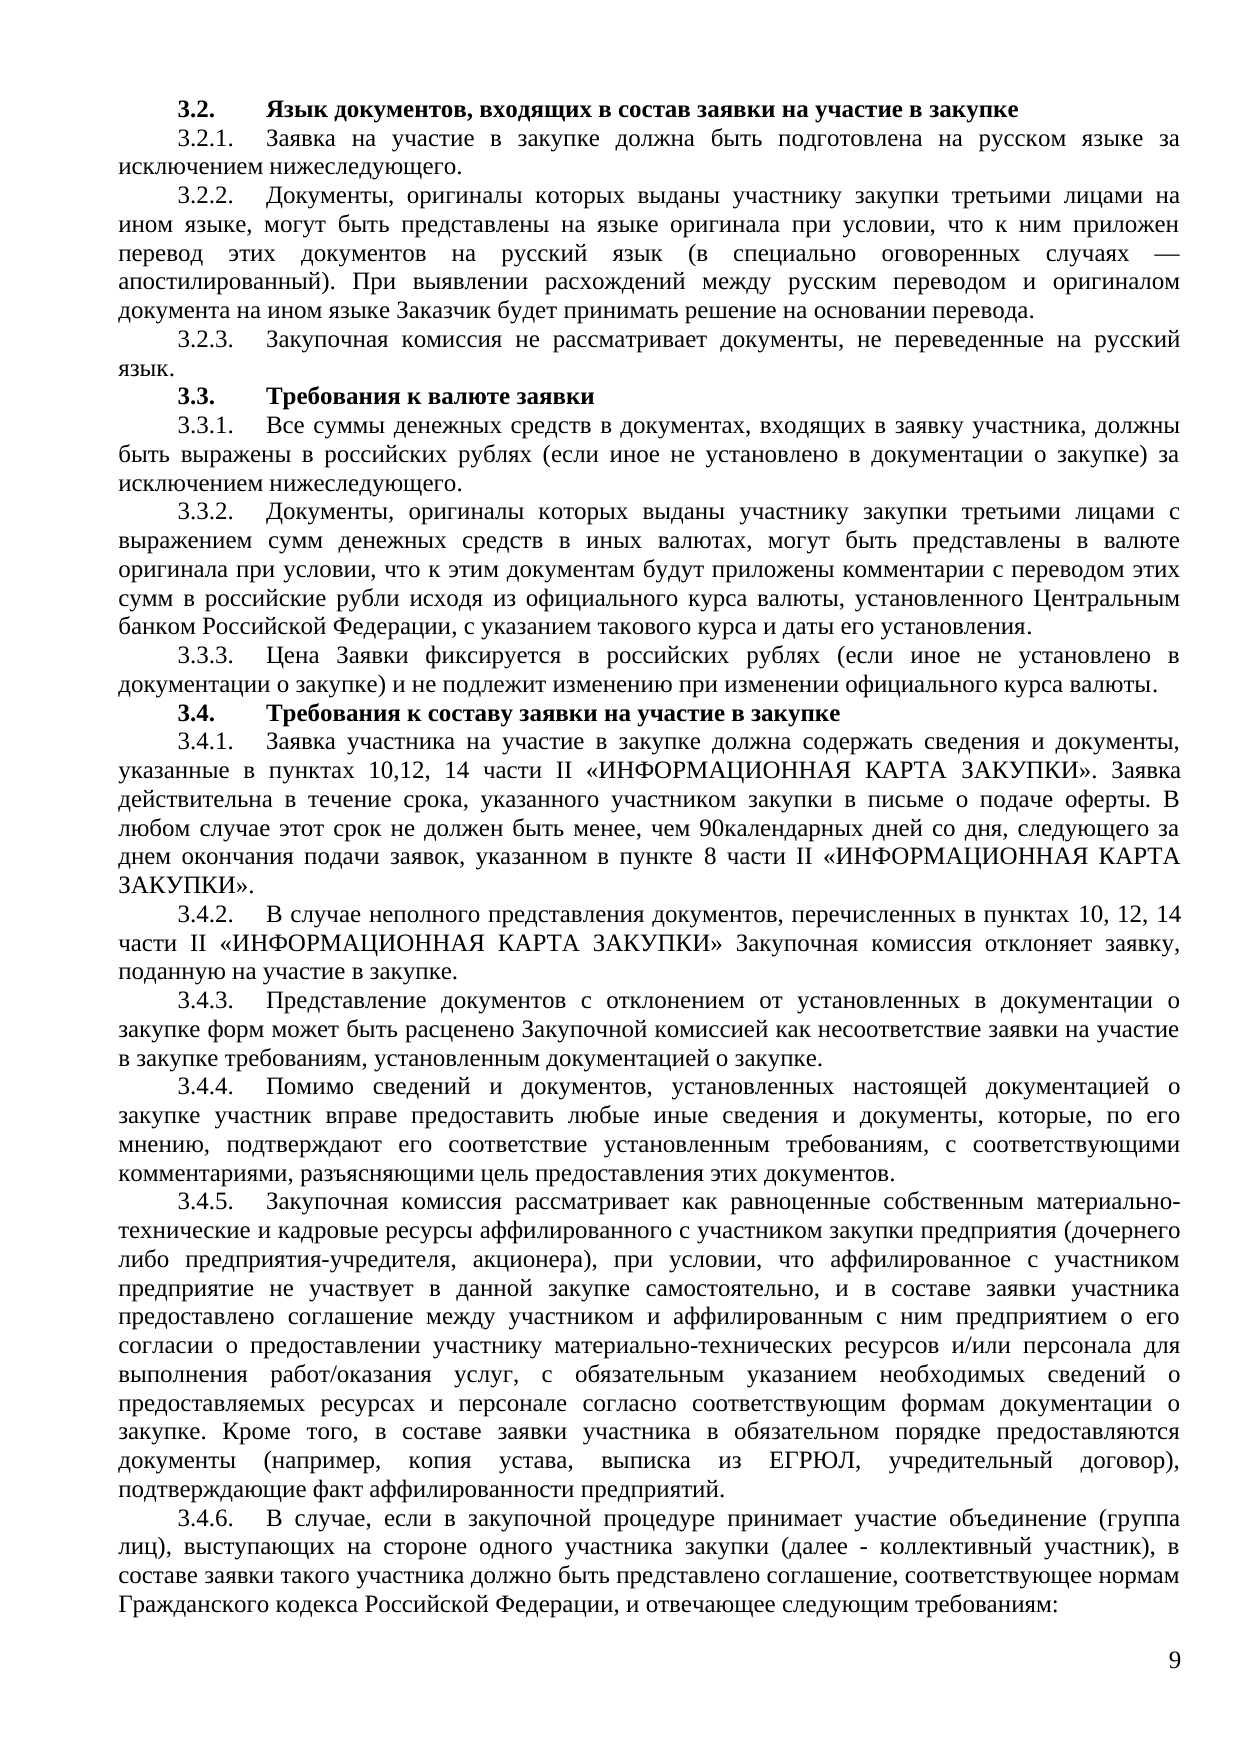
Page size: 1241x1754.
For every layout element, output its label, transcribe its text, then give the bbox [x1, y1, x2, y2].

subtitle Закупочная комиссия не рассматривает документы, не переведенные на русский язык. [118, 324, 1181, 381]
subtitle Представление документов с отклонением от установленных в документации о закупке форм может быть расценено Закупочной комиссией как несоответствие заявки на участие в закупке требованиям, установленным документацией о закупке. [118, 985, 1181, 1071]
subtitle Требования к валюте заявки [118, 381, 1181, 410]
subtitle Язык документов, входящих в состав заявки на участие в закупке [118, 94, 1181, 123]
subtitle Документы, оригиналы которых выданы участнику закупки третьими лицами на ином языке, могут быть представлены на языке оригинала при условии, что к ним приложен перевод этих документов на русский язык (в специально оговоренных случаях — апостилированный). При выявлении расхождений между русским переводом и оригиналом документа на ином языке Заказчик будет принимать решение на основании перевода. [118, 180, 1181, 324]
subtitle В случае неполного представления документов, перечисленных в пунктах 10, 12, 14 части II «ИНФОРМАЦИОННАЯ КАРТА ЗАКУПКИ» Закупочная комиссия отклоняет заявку, поданную на участие в закупке. [118, 899, 1181, 985]
subtitle Все суммы денежных средств в документах, входящих в заявку участника, должны быть выражены в российских рублях (если иное не установлено в документации о закупке) за исключением нижеследующего. [118, 410, 1181, 496]
subtitle Помимо сведений и документов, установленных настоящей документацией о закупке участник вправе предоставить любые иные сведения и документы, которые, по его мнению, подтверждают его соответствие установленным требованиям, с соответствующими комментариями, разъясняющими цель предоставления этих документов. [118, 1071, 1181, 1186]
subtitle Цена Заявки фиксируется в российских рублях (если иное не установлено в документации о закупке) и не подлежит изменению при изменении официального курса валюты. [118, 640, 1181, 698]
subtitle Требования к составу заявки на участие в закупке [118, 698, 1181, 726]
subtitle В случае, если в закупочной процедуре принимает участие объединение (группа лиц), выступающих на стороне одного участника закупки (далее - коллективный участник), в составе заявки такого участника должно быть представлено соглашение, соответствующее нормам Гражданского кодекса Российской Федерации, и отвечающее следующим требованиям: [118, 1503, 1181, 1618]
subtitle Заявка участника на участие в закупке должна содержать сведения и документы, указанные в пунктах 10,12, 14 части II «ИНФОРМАЦИОННАЯ КАРТА ЗАКУПКИ». Заявка действительна в течение срока, указанного участником закупки в письме о подаче оферты. В любом случае этот срок не должен быть менее, чем 90календарных дней со дня, следующего за днем окончания подачи заявок, указанном в пункте 8 части II «ИНФОРМАЦИОННАЯ КАРТА ЗАКУПКИ». [118, 726, 1181, 899]
subtitle Заявка на участие в закупке должна быть подготовлена на русском языке за исключением нижеследующего. [118, 123, 1181, 180]
subtitle Закупочная комиссия рассматривает как равноценные собственным материально-технические и кадровые ресурсы аффилированного с участником закупки предприятия (дочернего либо предприятия-учредителя, акционера), при условии, что аффилированное с участником предприятие не участвует в данной закупке самостоятельно, и в составе заявки участника предоставлено соглашение между участником и аффилированным с ним предприятием о его согласии о предоставлении участнику материально-технических ресурсов и/или персонала для выполнения работ/оказания услуг, с обязательным указанием необходимых сведений о предоставляемых ресурсах и персонале согласно соответствующим формам документации о закупке. Кроме того, в составе заявки участника в обязательном порядке предоставляются документы (например, копия устава, выписка из ЕГРЮЛ, учредительный договор), подтверждающие факт аффилированности предприятий. [118, 1186, 1181, 1503]
subtitle Документы, оригиналы которых выданы участнику закупки третьими лицами с выражением сумм денежных средств в иных валютах, могут быть представлены в валюте оригинала при условии, что к этим документам будут приложены комментарии с переводом этих сумм в российские рубли исходя из официального курса валюты, установленного Центральным банком Российской Федерации, с указанием такового курса и даты его установления. [118, 496, 1181, 640]
